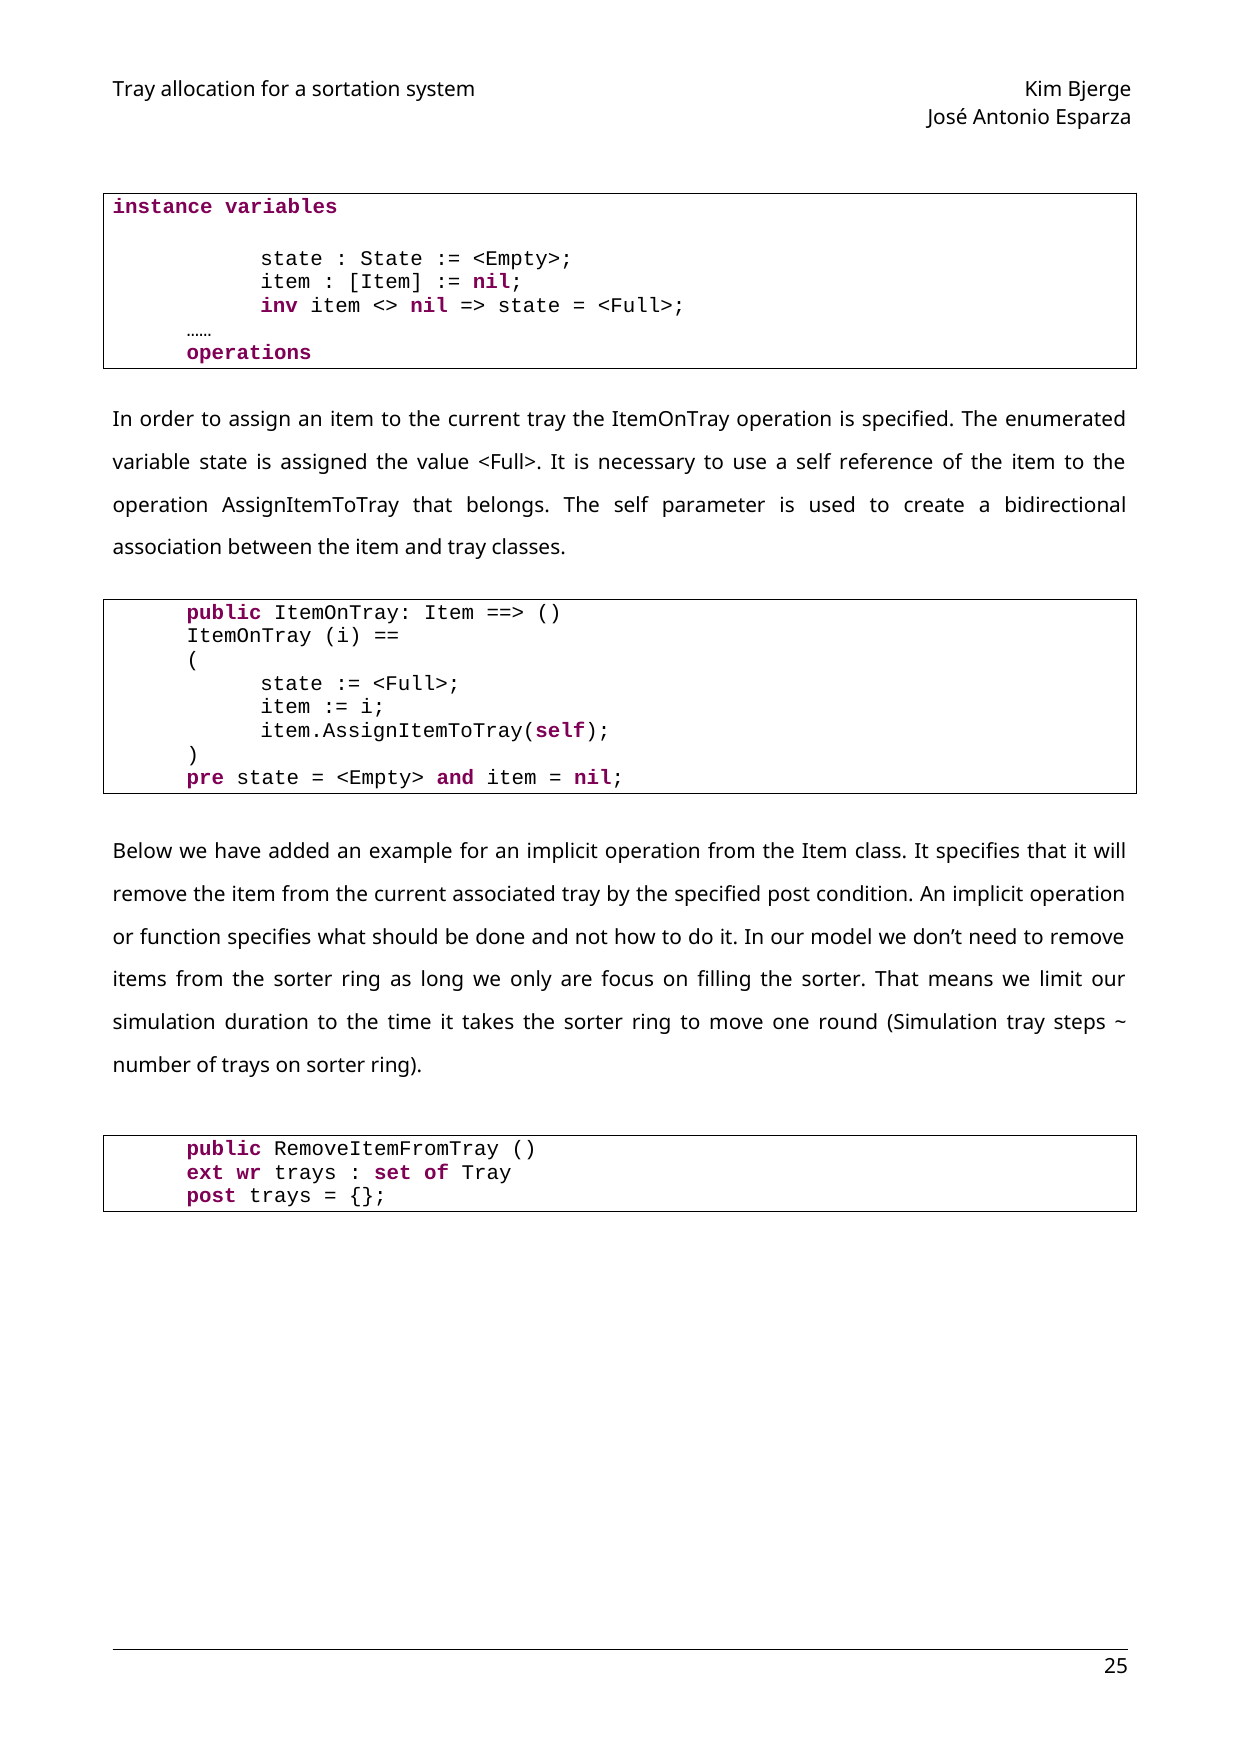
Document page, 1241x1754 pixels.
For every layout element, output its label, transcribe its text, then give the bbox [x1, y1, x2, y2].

text ) [112, 744, 1128, 764]
text item.AssignItemToTray(self); [112, 720, 1128, 744]
text ext wr trays : set of Tray [112, 1162, 1128, 1182]
text item : [Item] := nil; [112, 271, 1128, 295]
text …… [112, 319, 1128, 339]
text operations [104, 339, 1136, 368]
text state := <Full>; [112, 673, 1128, 696]
text state : State := <Empty>; [112, 248, 1128, 271]
text inv item <> nil => state = <Full>; [112, 295, 1128, 319]
text item := i; [112, 696, 1128, 720]
text pre state = <Empty> and item = nil; [104, 764, 1136, 793]
text In order to assign an item to the current tray the ItemOnTray operation is specified. The enumerated variable state is assigned the value <Full>. It is necessary to use a self reference of the item to the operation AssignItemToTray that belongs. The self parameter is used to create a bidirectional association between the item and tray classes. [112, 404, 1128, 561]
text instance variables [104, 194, 1136, 219]
text ItemOnTray (i) == [112, 625, 1128, 649]
text public ItemOnTray: Item ==> () [104, 600, 1136, 625]
text ( [112, 649, 1128, 673]
text Below we have added an example for an implicit operation from the Item class. It specifies that it will remove the item from the current associated tray by the specified post condition. An implicit operation or function specifies what should be done and not how to do it. In our model we don’t need to remove items from the sorter ring as long we only are focus on filling the sorter. That means we limit our simulation duration to the time it takes the sorter ring to move one round (Simulation tray steps ~ number of trays on sorter ring). [112, 837, 1128, 1078]
text public RemoveItemFromTray () [104, 1136, 1136, 1162]
text post trays = {}; [104, 1182, 1136, 1211]
